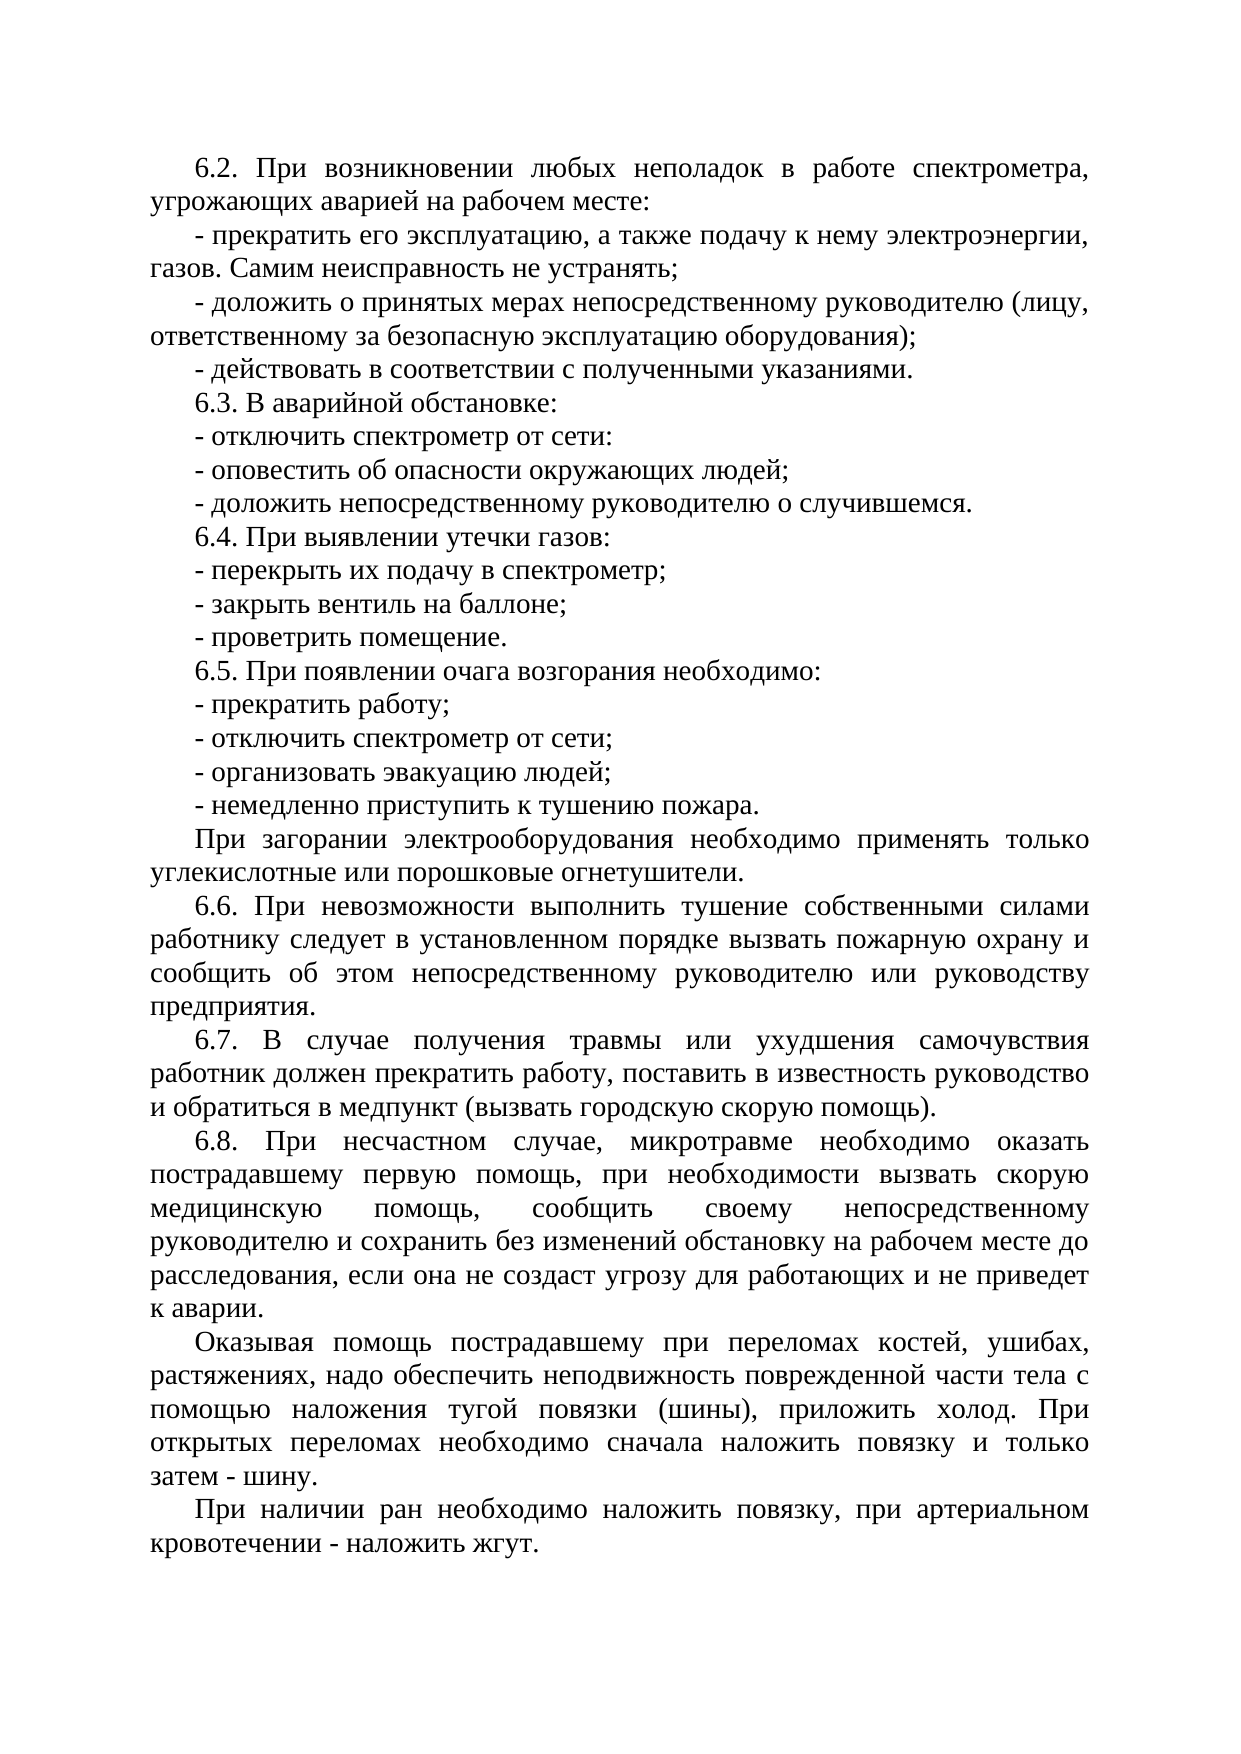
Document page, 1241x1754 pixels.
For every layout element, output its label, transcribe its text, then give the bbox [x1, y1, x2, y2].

text При загорании электрооборудования необходимо применять только углекислотные или порошковые огнетушители. [150, 821, 1090, 888]
text 6.2. При возникновении любых неполадок в работе спектрометра, угрожающих аварией на рабочем месте: [150, 150, 1090, 217]
text Оказывая помощь пострадавшему при переломах костей, ушибах, растяжениях, надо обеспечить неподвижность поврежденной части тела с помощью наложения тугой повязки (шины), приложить холод. При открытых переломах необходимо сначала наложить повязку и только затем - шину. [150, 1324, 1090, 1492]
text 6.8. При несчастном случае, микротравме необходимо оказать пострадавшему первую помощь, при необходимости вызвать скорую медицинскую помощь, сообщить своему непосредственному руководителю и сохранить без изменений обстановку на рабочем месте до расследования, если она не создаст угрозу для работающих и не приведет к аварии. [150, 1123, 1090, 1324]
text - доложить непосредственному руководителю о случившемся. [150, 485, 1090, 519]
text - отключить спектрометр от сети: [150, 418, 1090, 452]
text - перекрыть их подачу в спектрометр; [150, 552, 1090, 586]
text - доложить о принятых мерах непосредственному руководителю (лицу, ответственному за безопасную эксплуатацию оборудования); [150, 284, 1090, 351]
text - закрыть вентиль на баллоне; [150, 586, 1090, 619]
text 6.4. При выявлении утечки газов: [150, 519, 1090, 552]
text - действовать в соответствии с полученными указаниями. [150, 351, 1090, 385]
text - оповестить об опасности окружающих людей; [150, 452, 1090, 485]
text - прекратить работу; [150, 687, 1090, 720]
text - прекратить его эксплуатацию, а также подачу к нему электроэнергии, газов. Самим неисправность не устранять; [150, 217, 1090, 284]
text - отключить спектрометр от сети; [150, 720, 1090, 754]
text - проветрить помещение. [150, 619, 1090, 653]
text - организовать эвакуацию людей; [150, 754, 1090, 787]
text 6.7. В случае получения травмы или ухудшения самочувствия работник должен прекратить работу, поставить в известность руководство и обратиться в медпункт (вызвать городскую скорую помощь). [150, 1022, 1090, 1123]
text 6.5. При появлении очага возгорания необходимо: [150, 653, 1090, 687]
text 6.3. В аварийной обстановке: [150, 385, 1090, 418]
text При наличии ран необходимо наложить повязку, при артериальном кровотечении - наложить жгут. [150, 1492, 1090, 1559]
text 6.6. При невозможности выполнить тушение собственными силами работнику следует в установленном порядке вызвать пожарную охрану и сообщить об этом непосредственному руководителю или руководству предприятия. [150, 888, 1090, 1022]
text - немедленно приступить к тушению пожара. [150, 787, 1090, 821]
